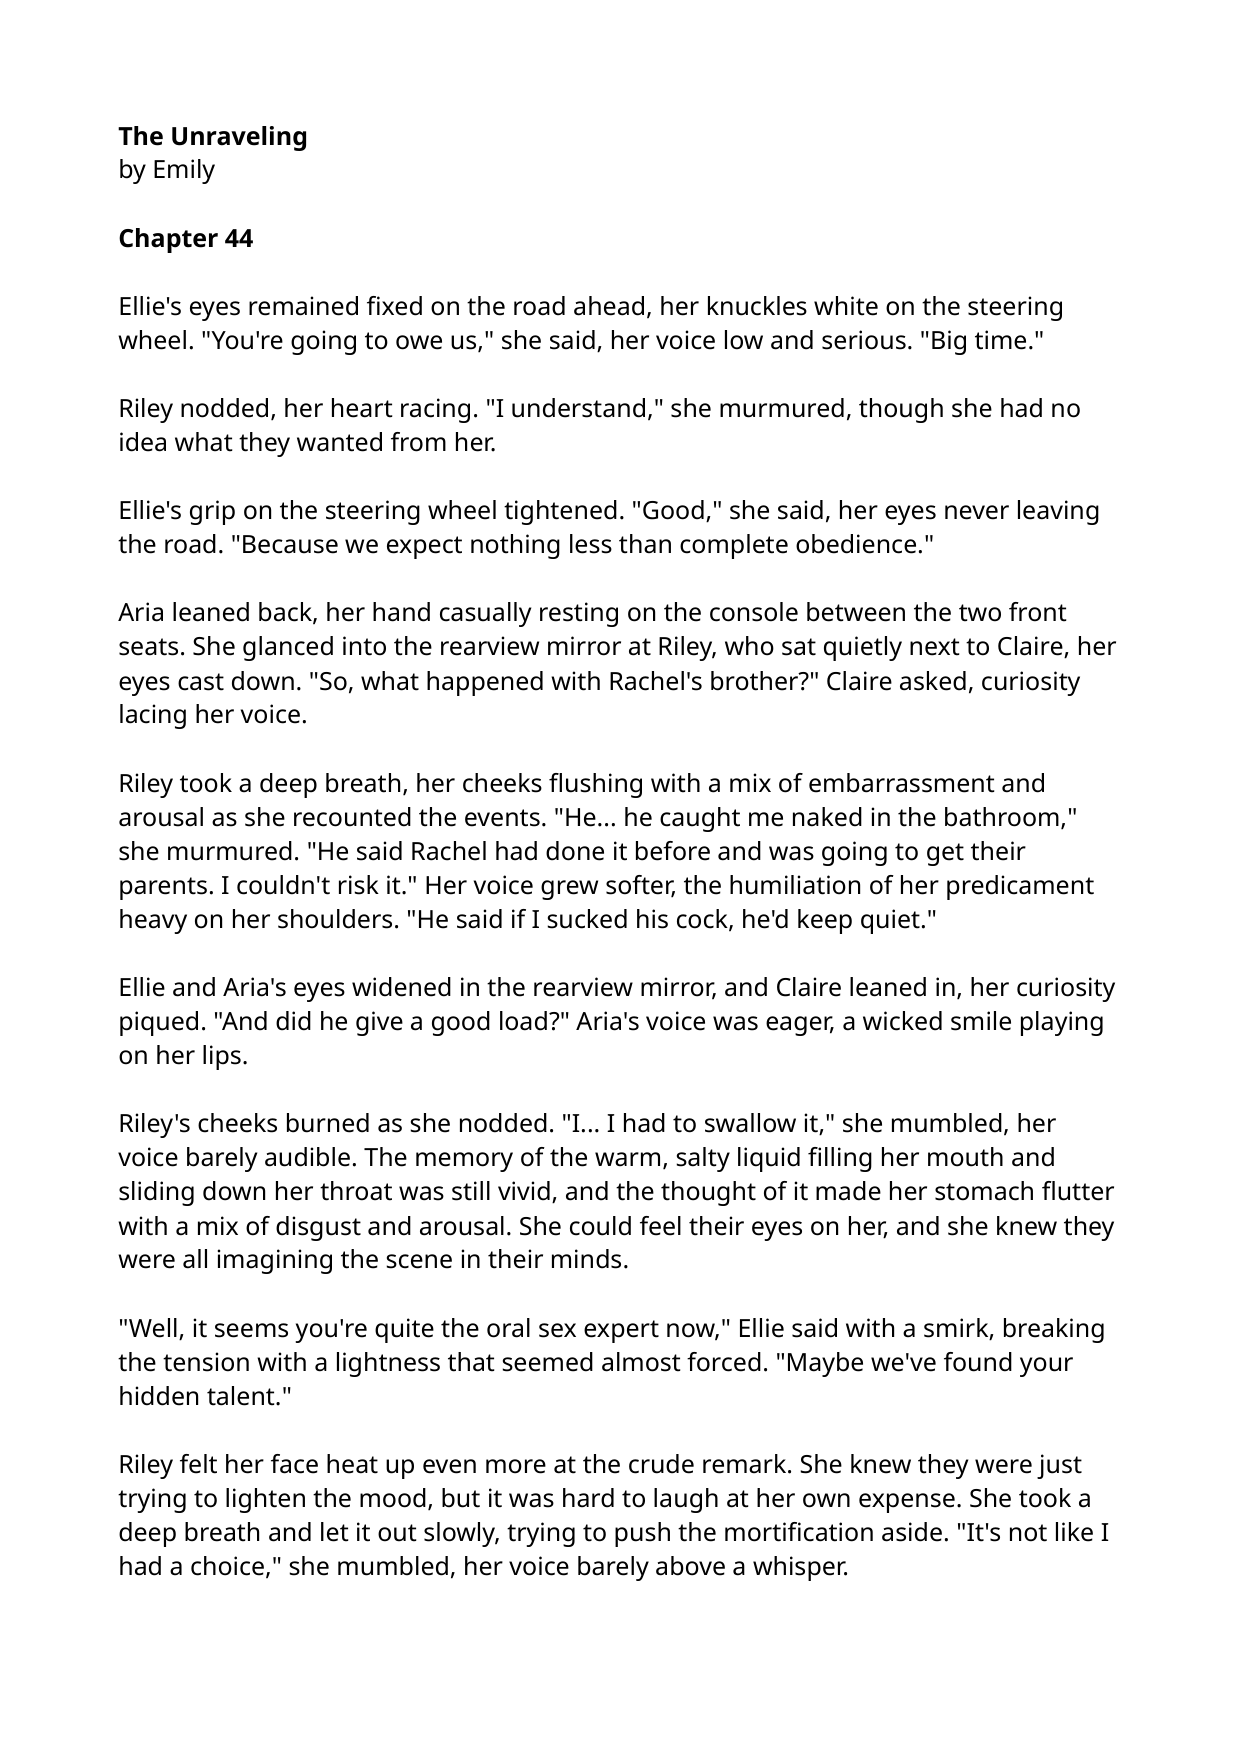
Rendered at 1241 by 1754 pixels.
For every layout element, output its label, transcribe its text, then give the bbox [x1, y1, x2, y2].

text Riley's cheeks burned as she nodded. "I... I had to swallow it," she mumbled, her voice barely audible. The memory of the warm, salty liquid filling her mouth and sliding down her throat was still vivid, and the thought of it made her stomach flutter with a mix of disgust and arousal. She could feel their eyes on her, and she knew they were all imagining the scene in their minds. [118, 1106, 1122, 1276]
text Riley took a deep breath, her cheeks flushing with a mix of embarrassment and arousal as she recounted the events. "He... he caught me naked in the bathroom," she murmured. "He said Rachel had done it before and was going to get their parents. I couldn't risk it." Her voice grew softer, the humiliation of her predicament heavy on her shoulders. "He said if I sucked his cock, he'd keep quiet." [118, 765, 1122, 936]
text by Emily [118, 152, 1122, 186]
text Ellie's grip on the steering wheel tightened. "Good," she said, her eyes never leaving the road. "Because we expect nothing less than complete obedience." [118, 493, 1122, 561]
text The Unraveling [118, 118, 1122, 152]
text Ellie's eyes remained fixed on the road ahead, her knuckles white on the steering wheel. "You're going to owe us," she said, her voice low and serious. "Big time." [118, 288, 1122, 357]
text Ellie and Aria's eyes widened in the rearview mirror, and Claire leaned in, her curiosity piqued. "And did he give a good load?" Aria's voice was eager, a wicked smile playing on her lips. [118, 970, 1122, 1072]
text Riley nodded, her heart racing. "I understand," she murmured, though she had no idea what they wanted from her. [118, 391, 1122, 459]
text Riley felt her face heat up even more at the crude remark. She knew they were just trying to lighten the mood, but it was hard to laugh at her own expense. She took a deep breath and let it out slowly, trying to push the mortification aside. "It's not like I had a choice," she mumbled, her voice barely above a whisper. [118, 1447, 1122, 1583]
text "Well, it seems you're quite the oral sex expert now," Ellie said with a smirk, breaking the tension with a lightness that seemed almost forced. "Maybe we've found your hidden talent." [118, 1310, 1122, 1412]
text Chapter 44 [118, 220, 1122, 254]
text Aria leaned back, her hand casually resting on the console between the two front seats. She glanced into the rearview mirror at Riley, who sat quietly next to Claire, her eyes cast down. "So, what happened with Rachel's brother?" Claire asked, curiosity lacing her voice. [118, 595, 1122, 731]
